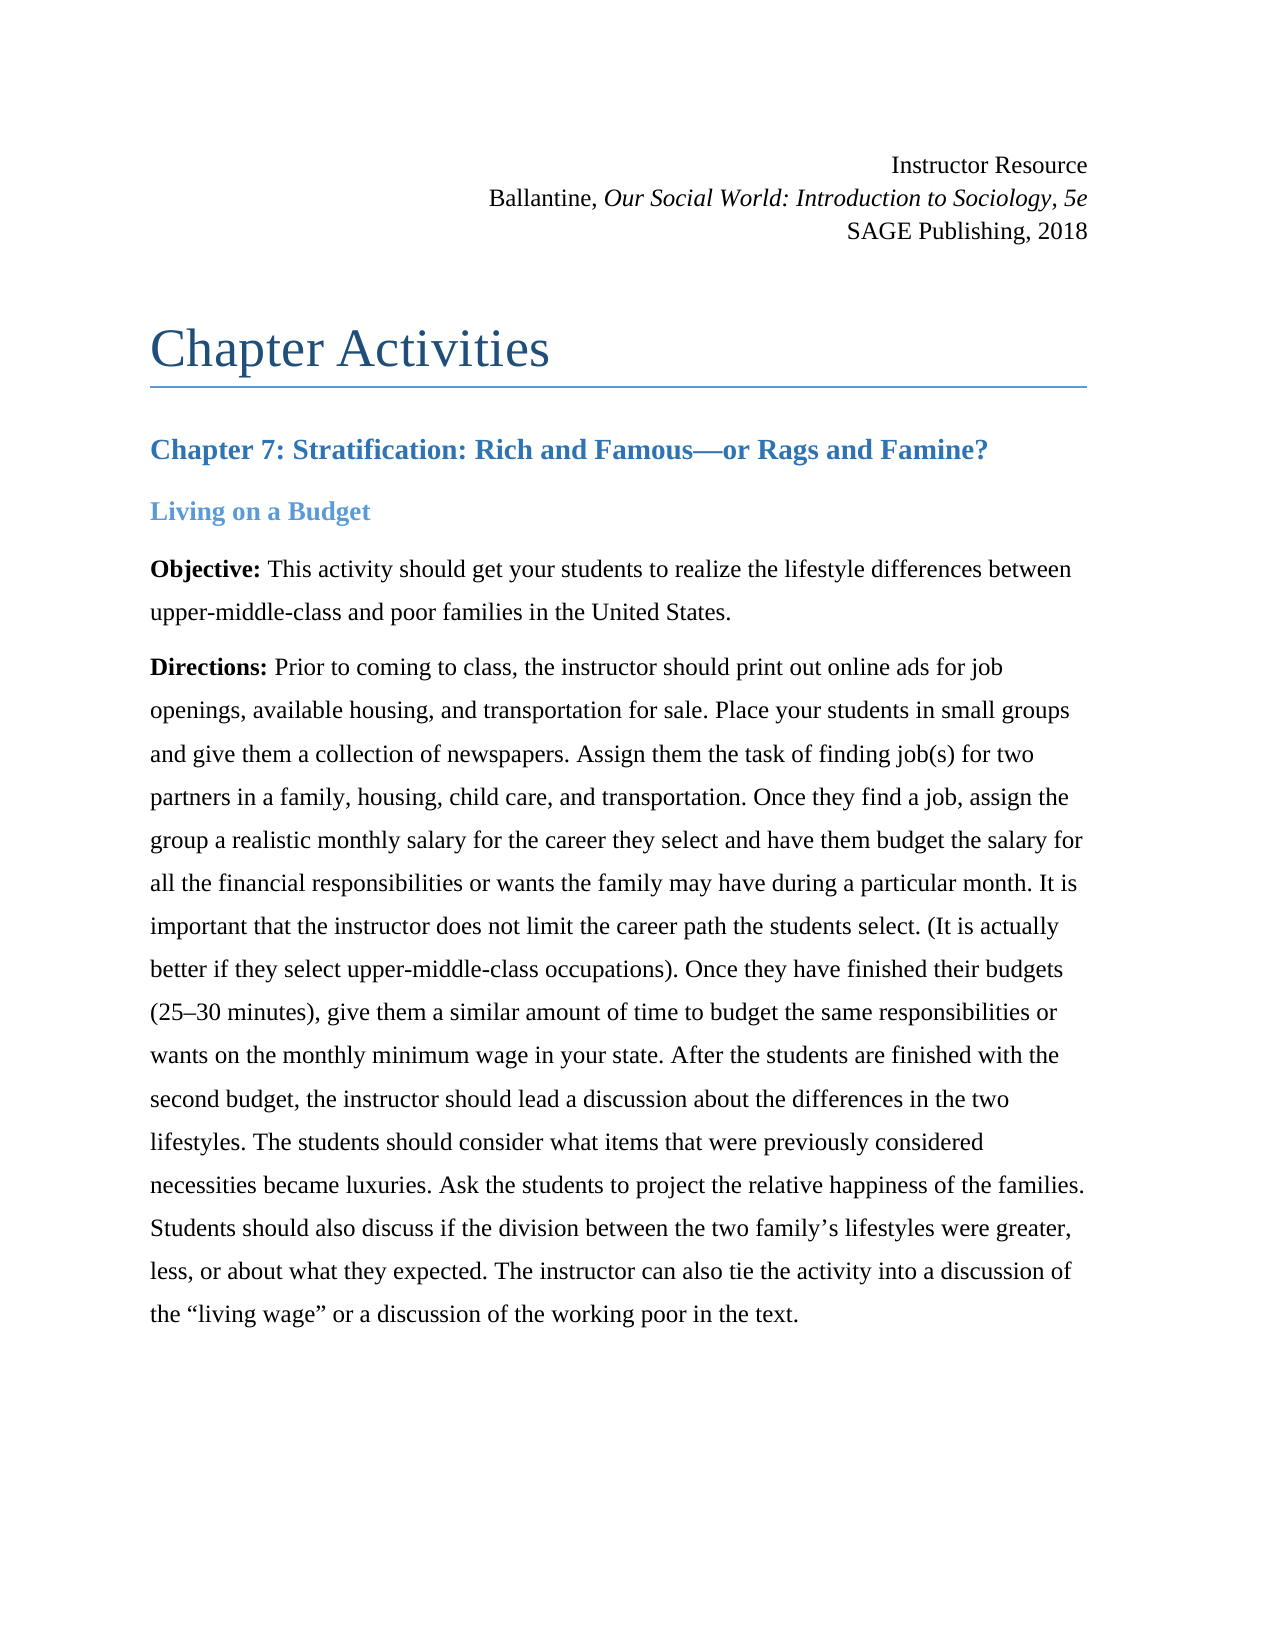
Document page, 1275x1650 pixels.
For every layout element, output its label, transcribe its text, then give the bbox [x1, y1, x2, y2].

subtitle Living on a Budget [150, 494, 1087, 526]
title Chapter Activities [150, 315, 1087, 386]
subtitle Chapter 7: Stratification: Rich and Famous—or Rags and Famine? [150, 432, 1087, 465]
text Objective: This activity should get your students to realize the lifestyle differences between upper-middle-class and poor families in the United States. [150, 554, 1087, 626]
text Directions: Prior to coming to class, the instructor should print out online ads for job openings, available housing, and transportation for sale. Place your students in small groups and give them a collection of newspapers. Assign them the task of finding job(s) for two partners in a family, housing, child care, and transportation. Once they find a job, assign the group a realistic monthly salary for the career they select and have them budget the salary for all the financial responsibilities or wants the family may have during a particular month. It is important that the instructor does not limit the career path the students select. (It is actually better if they select upper-middle-class occupations). Once they have finished their budgets (25–30 minutes), give them a similar amount of time to budget the same responsibilities or wants on the monthly minimum wage in your state. After the students are finished with the second budget, the instructor should lead a discussion about the differences in the two lifestyles. The students should consider what items that were previously considered necessities became luxuries. Ask the students to project the relative happiness of the families. Students should also discuss if the division between the two family’s lifestyles were greater, less, or about what they expected. The instructor can also tie the activity into a discussion of the “living wage” or a discussion of the working poor in the text. [150, 652, 1087, 1328]
